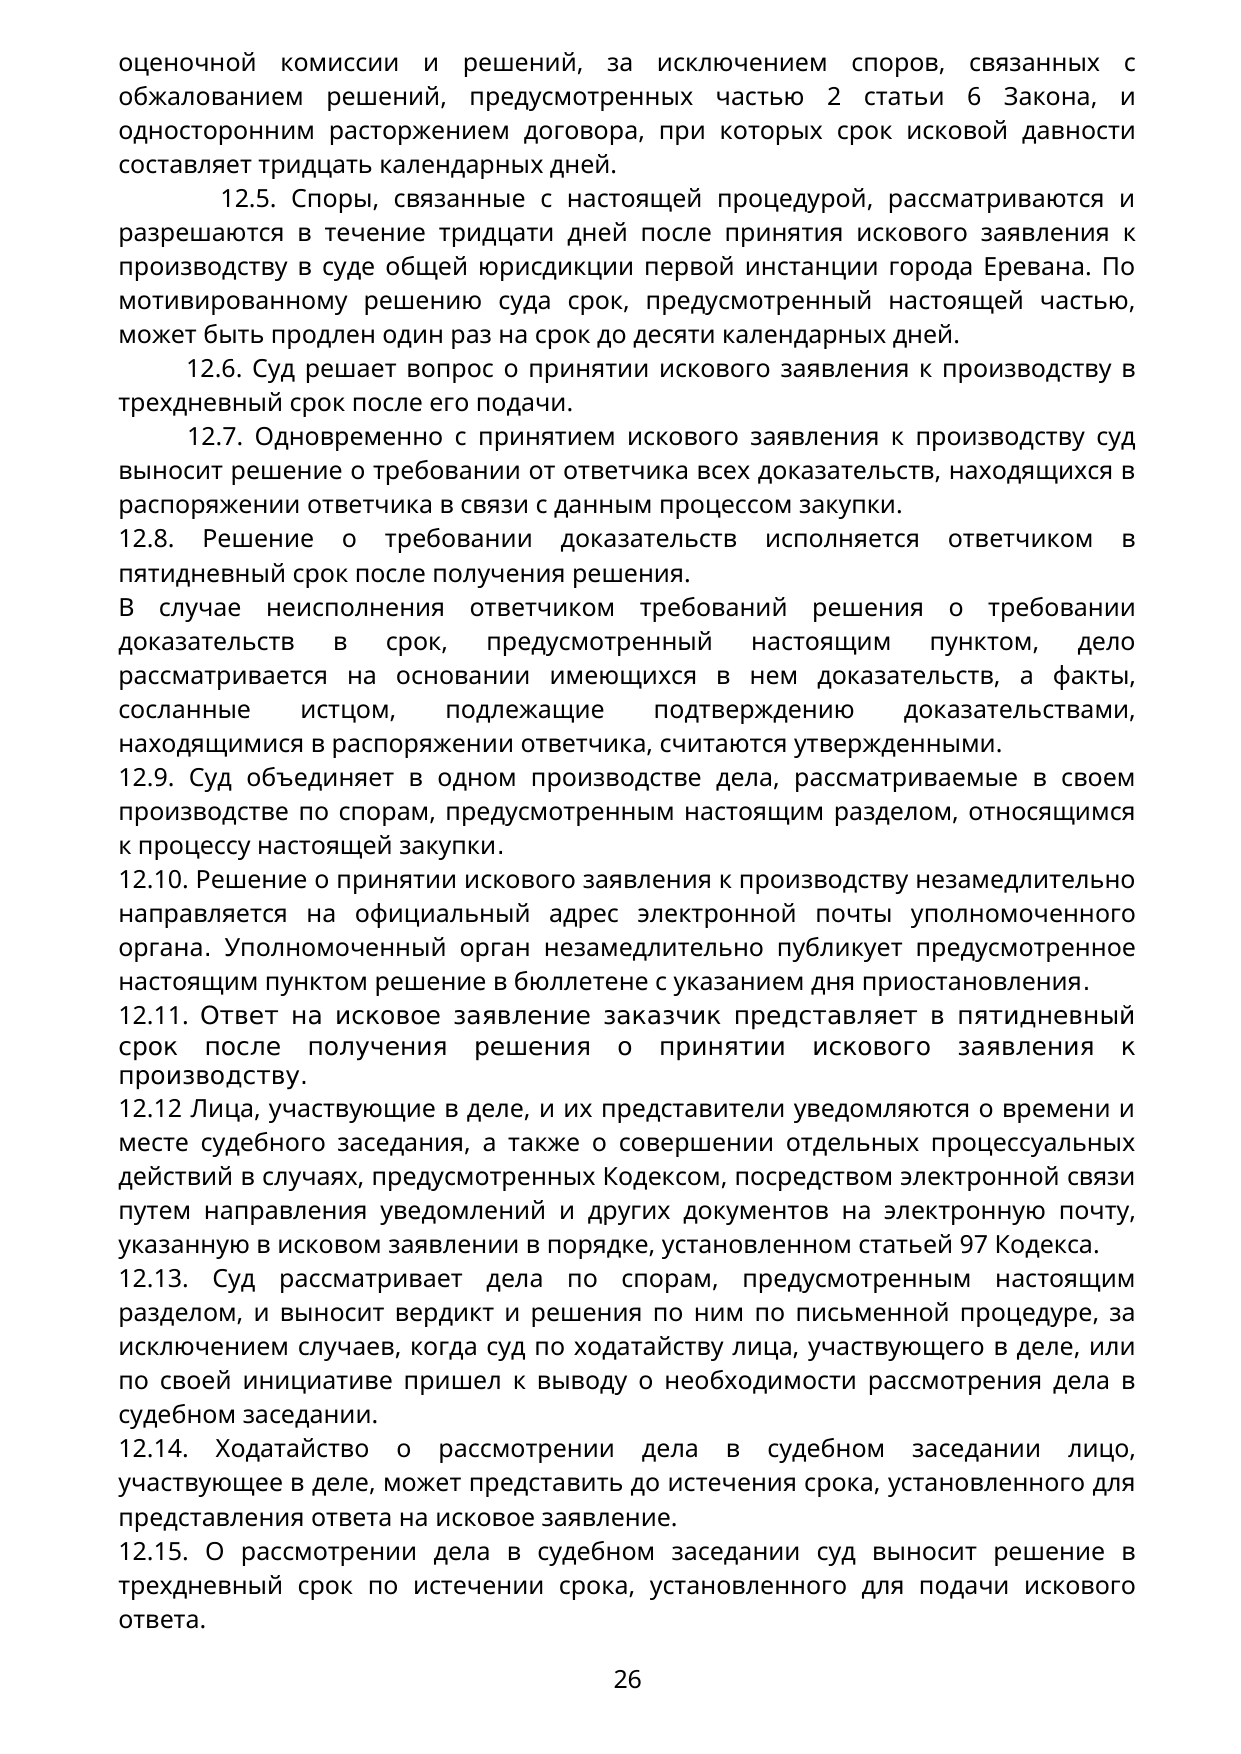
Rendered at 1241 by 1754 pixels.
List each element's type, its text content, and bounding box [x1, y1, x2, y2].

text 12.7. Одновременно с принятием искового заявления к производству суд выносит решение о требовании от ответчика всех доказательств, находящихся в распоряжении ответчика в связи с данным процессом закупки. [118, 419, 1137, 521]
text 12.10. Решение о принятии искового заявления к производству незамедлительно направляется на официальный адрес электронной почты уполномоченного органа. Уполномоченный орган незамедлительно публикует предусмотренное настоящим пунктом решение в бюллетене с указанием дня приостановления. [118, 862, 1137, 998]
text В случае неисполнения ответчиком требований решения о требовании доказательств в срок, предусмотренный настоящим пунктом, дело рассматривается на основании имеющихся в нем доказательств, а факты, сосланные истцом, подлежащие подтверждению доказательствами, находящимися в распоряжении ответчика, считаются утвержденными. [118, 589, 1137, 759]
text 12.6. Суд решает вопрос о принятии искового заявления к производству в трехдневный срок после его подачи. [118, 351, 1137, 419]
text 12.11. Ответ на исковое заявление заказчик представляет в пятидневный срок после получения решения о принятии искового заявления к производству. [118, 998, 1137, 1090]
text 12.14. Ходатайство о рассмотрении дела в судебном заседании лицо, участвующее в деле, может представить до истечения срока, установленного для представления ответа на исковое заявление. [118, 1431, 1137, 1533]
text 12.13. Суд рассматривает дела по спорам, предусмотренным настоящим разделом, и выносит вердикт и решения по ним по письменной процедуре, за исключением случаев, когда суд по ходатайству лица, участвующего в деле, или по своей инициативе пришел к выводу о необходимости рассмотрения дела в судебном заседании. [118, 1261, 1137, 1431]
text 12.12 Лица, участвующие в деле, и их представители уведомляются о времени и месте судебного заседания, а также о совершении отдельных процессуальных действий в случаях, предусмотренных Кодексом, посредством электронной связи путем направления уведомлений и других документов на электронную почту, указанную в исковом заявлении в порядке, установленном статьей 97 Кодекса. [118, 1090, 1137, 1261]
text 12.5. Споры, связанные с настоящей процедурой, рассматриваются и разрешаются в течение тридцати дней после принятия искового заявления к производству в суде общей юрисдикции первой инстанции города Еревана. По мотивированному решению суда срок, предусмотренный настоящей частью, может быть продлен один раз на срок до десяти календарных дней. [118, 181, 1137, 351]
text 12.15. О рассмотрении дела в судебном заседании суд выносит решение в трехдневный срок по истечении срока, установленного для подачи искового ответа. [118, 1533, 1137, 1635]
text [118, 44, 1137, 181]
text 12.9. Суд объединяет в одном производстве дела, рассматриваемые в своем производстве по спорам, предусмотренным настоящим разделом, относящимся к процессу настоящей закупки. [118, 759, 1137, 862]
text 12.8. Решение о требовании доказательств исполняется ответчиком в пятидневный срок после получения решения. [118, 521, 1137, 589]
